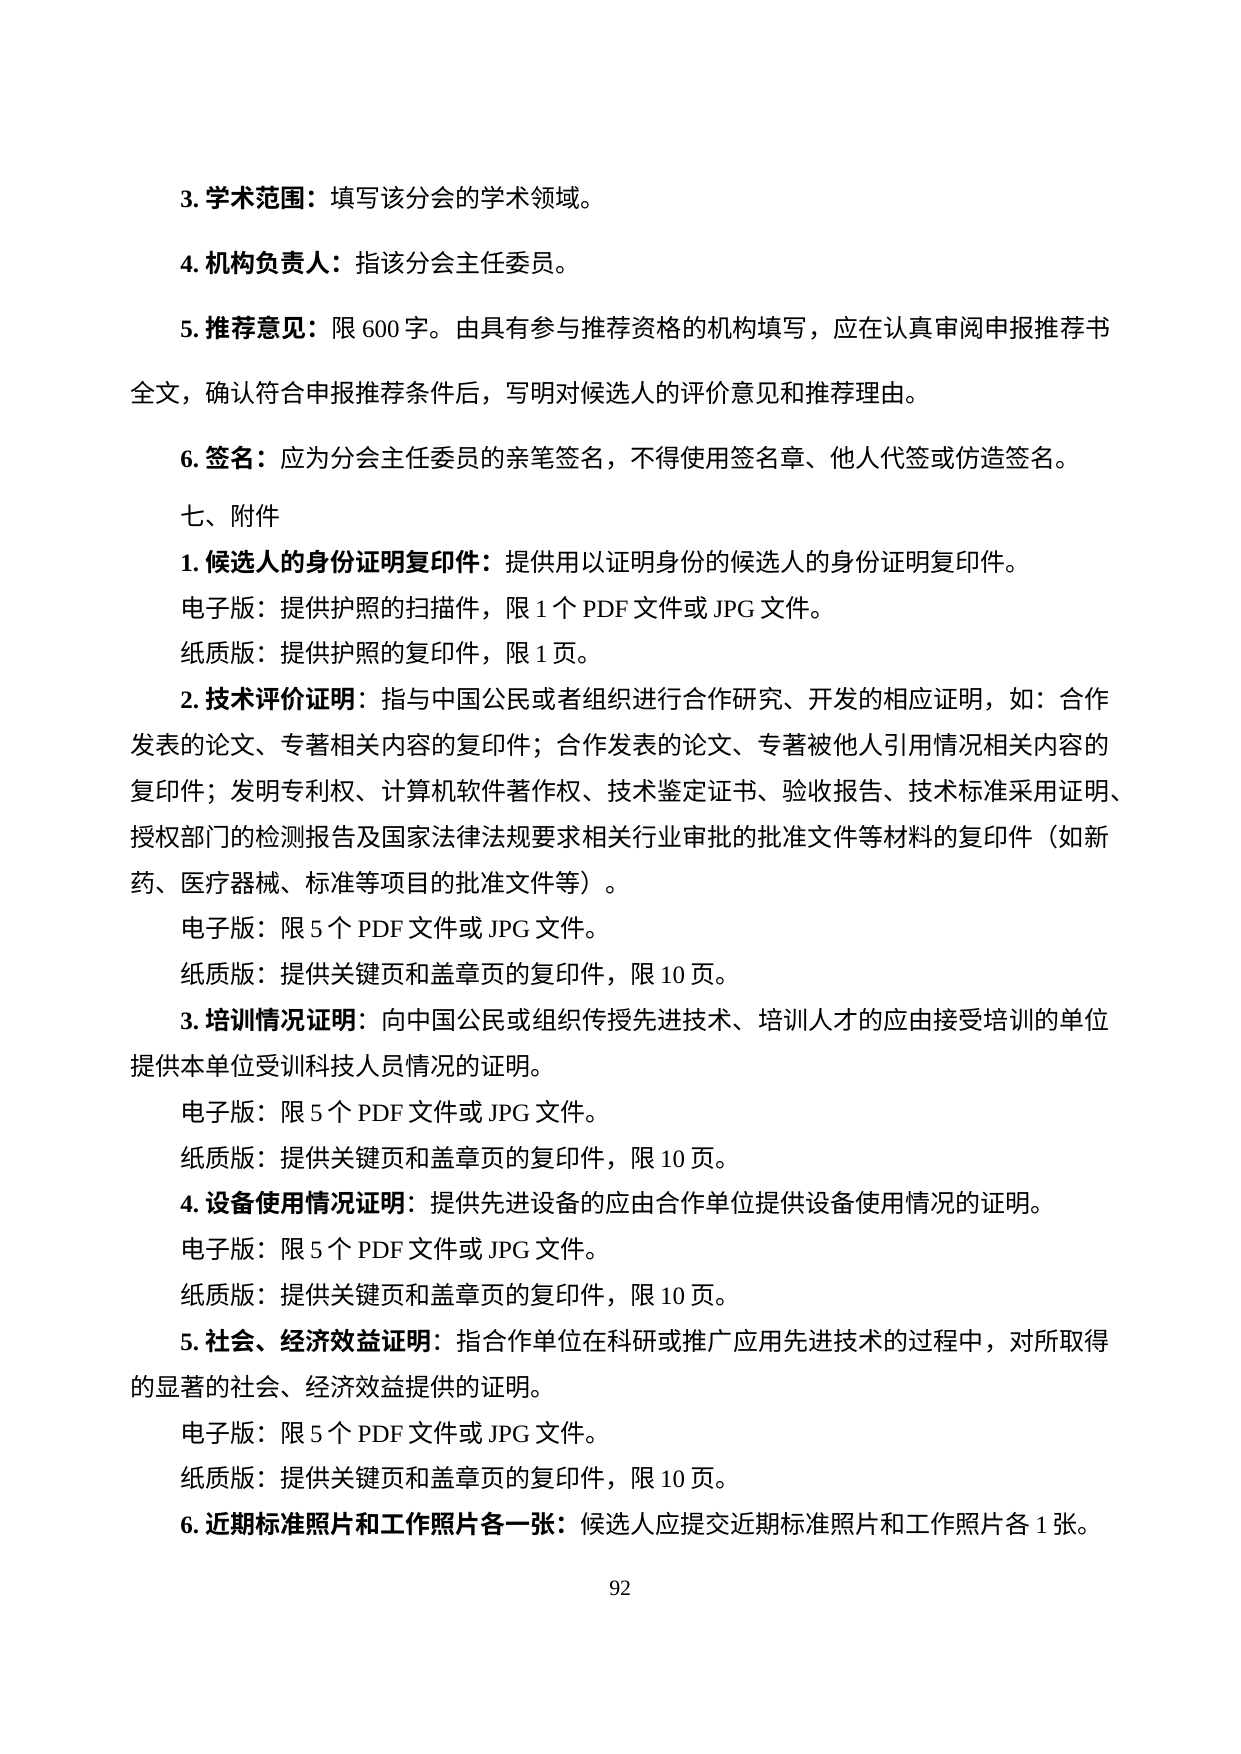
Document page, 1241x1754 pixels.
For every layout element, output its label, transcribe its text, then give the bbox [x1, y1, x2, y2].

text 纸质版：提供关键页和盖章页的复印件，限10页。 [130, 1268, 1110, 1314]
text 6. 近期标准照片和工作照片各一张：候选人应提交近期标准照片和工作照片各1张。 [130, 1497, 1110, 1543]
text 4. 机构负责人：指该分会主任委员。 [130, 229, 1110, 294]
text 2. 技术评价证明：指与中国公民或者组织进行合作研究、开发的相应证明，如：合作发表的论文、专著相关内容的复印件；合作发表的论文、专著被他人引用情况相关内容的复印件；发明专利权、计算机软件著作权、技术鉴定证书、验收报告、技术标准采用证明、授权部门的检测报告及国家法律法规要求相关行业审批的批准文件等材料的复印件（如新药、医疗器械、标准等项目的批准文件等）。 [130, 672, 1110, 901]
text 纸质版：提供关键页和盖章页的复印件，限10页。 [130, 947, 1110, 993]
text 电子版：限5个PDF文件或JPG文件。 [130, 1405, 1110, 1451]
text 纸质版：提供关键页和盖章页的复印件，限10页。 [130, 1130, 1110, 1176]
text 纸质版：提供护照的复印件，限1页。 [130, 626, 1110, 672]
text 电子版：限5个PDF文件或JPG文件。 [130, 1084, 1110, 1130]
text 3. 学术范围：填写该分会的学术领域。 [130, 164, 1110, 229]
text 1. 候选人的身份证明复印件：提供用以证明身份的候选人的身份证明复印件。 [130, 534, 1110, 580]
text 6. 签名：应为分会主任委员的亲笔签名，不得使用签名章、他人代签或仿造签名。 [130, 424, 1110, 489]
text 纸质版：提供关键页和盖章页的复印件，限10页。 [130, 1451, 1110, 1497]
text 电子版：提供护照的扫描件，限1个PDF文件或JPG文件。 [130, 580, 1110, 626]
text 4. 设备使用情况证明：提供先进设备的应由合作单位提供设备使用情况的证明。 [130, 1176, 1110, 1222]
text 5. 社会、经济效益证明：指合作单位在科研或推广应用先进技术的过程中，对所取得的显著的社会、经济效益提供的证明。 [130, 1314, 1110, 1405]
text 5. 推荐意见：限600字。由具有参与推荐资格的机构填写，应在认真审阅申报推荐书全文，确认符合申报推荐条件后，写明对候选人的评价意见和推荐理由。 [130, 294, 1110, 424]
text 电子版：限5个PDF文件或JPG文件。 [130, 901, 1110, 947]
text 七、附件 [130, 489, 1110, 534]
text 电子版：限5个PDF文件或JPG文件。 [130, 1222, 1110, 1268]
text 3. 培训情况证明：向中国公民或组织传授先进技术、培训人才的应由接受培训的单位提供本单位受训科技人员情况的证明。 [130, 993, 1110, 1084]
